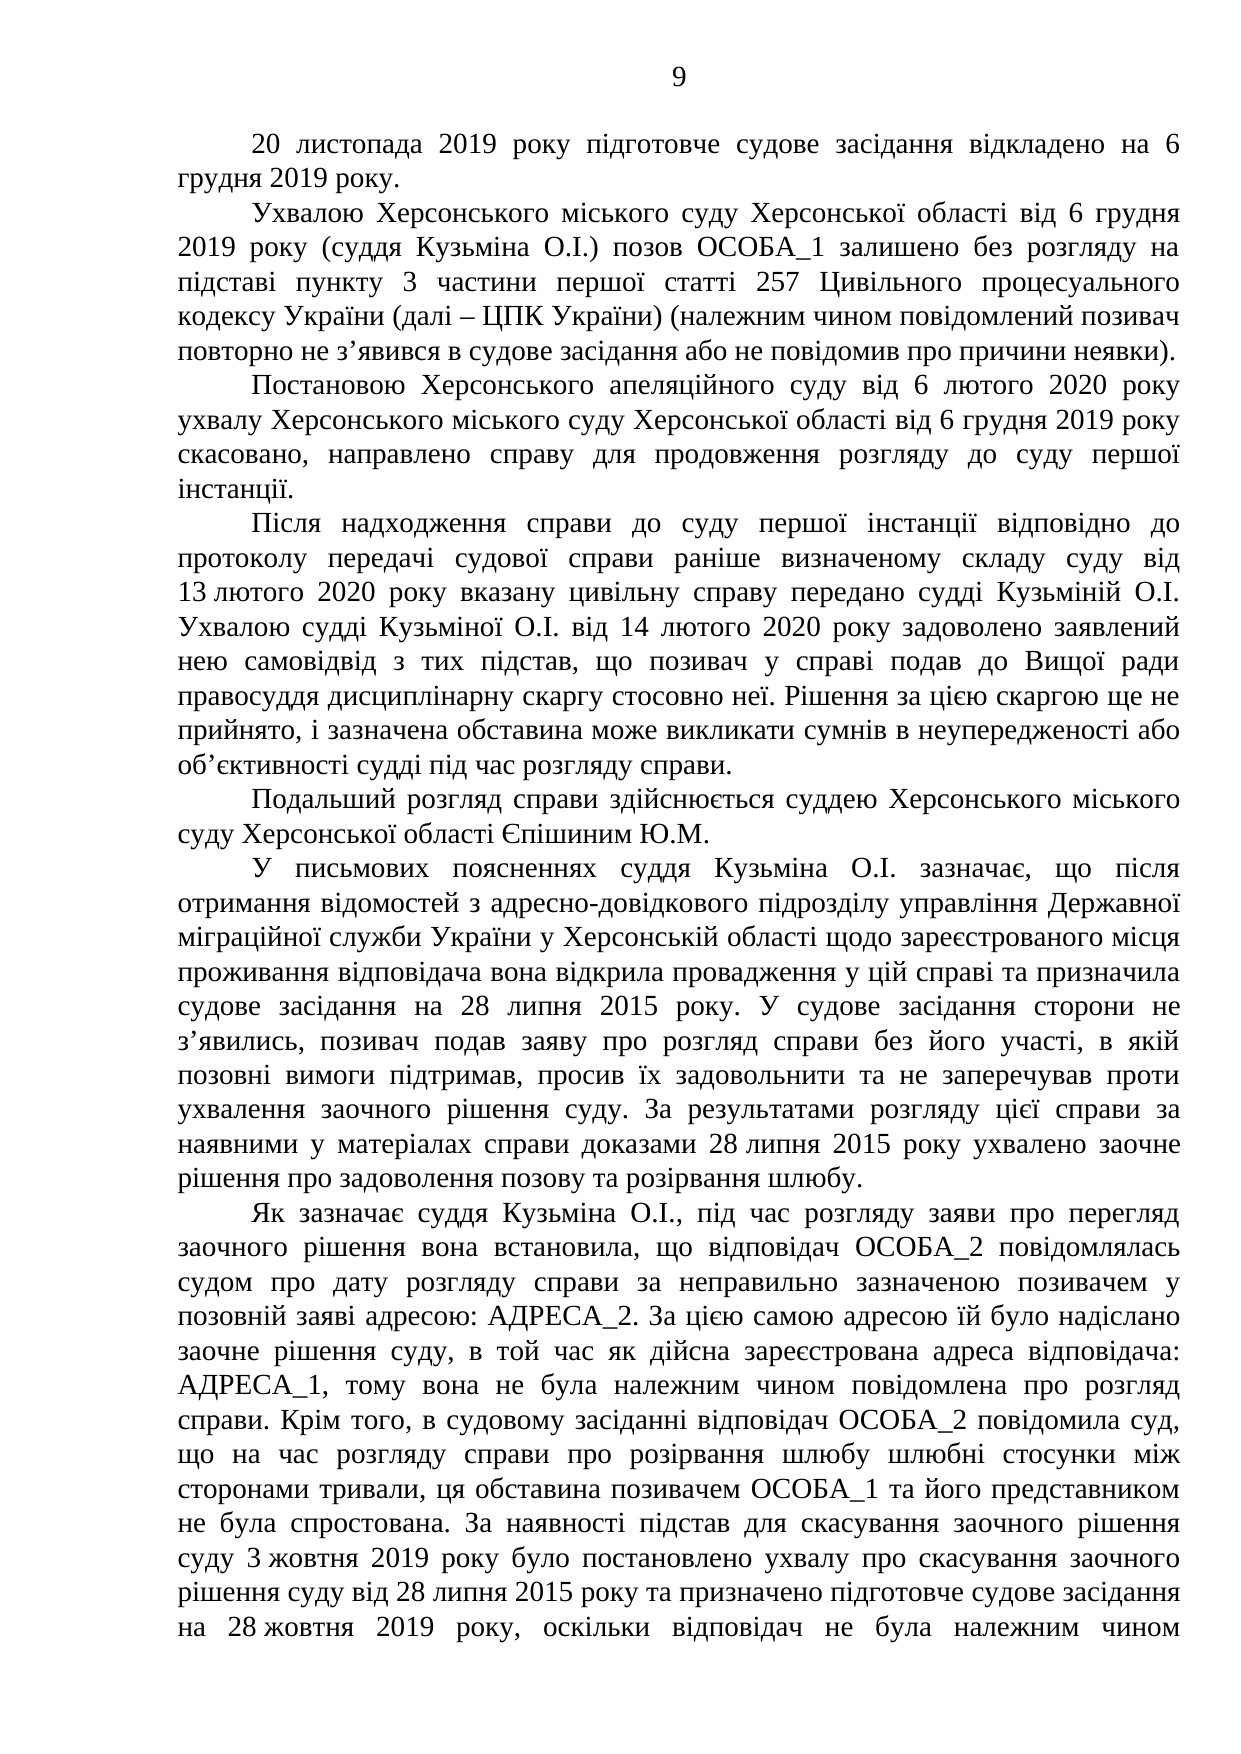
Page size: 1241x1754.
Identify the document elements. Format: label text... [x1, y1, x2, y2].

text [177, 1195, 1181, 1642]
text Ухвалою Херсонського міського суду Херсонської області від 6 грудня 2019 року (суддя Кузьміна О.І.) позов ОСОБА_1 залишено без розгляду на підставі пункту 3 частини першої статті 257 Цивільного процесуального кодексу України (далі – ЦПК України) (належним чином повідомлений позивач повторно не з’явився в судове засідання або не повідомив про причини неявки). [177, 195, 1181, 367]
text Подальший розгляд справи здійснюється суддею Херсонського міського суду Херсонської області Єпішиним Ю.М. [177, 781, 1181, 849]
text У письмових поясненнях суддя Кузьміна О.І. зазначає, що після отримання відомостей з адресно-довідкового підрозділу управління Державної міграційної служби України у Херсонській області щодо зареєстрованого місця проживання відповідача вона відкрила провадження у цій справі та призначила судове засідання на 28 липня 2015 року. У судове засідання сторони не з’явились, позивач подав заяву про розгляд справи без його участі, в якій позовні вимоги підтримав, просив їх задовольнити та не заперечував проти ухвалення заочного рішення суду. За результатами розгляду цієї справи за наявними у матеріалах справи доказами 28 липня 2015 року ухвалено заочне рішення про задоволення позову та розірвання шлюбу. [177, 850, 1181, 1194]
text 20 листопада 2019 року підготовче судове засідання відкладено на 6 грудня 2019 року. [177, 126, 1181, 194]
text Після надходження справи до суду першої інстанції відповідно до протоколу передачі судової справи раніше визначеному складу суду від 13 лютого 2020 року вказану цивільну справу передано судді Кузьміній О.І. Ухвалою судді Кузьміної О.І. від 14 лютого 2020 року задоволено заявлений нею самовідвід з тих підстав, що позивач у справі подав до Вищої ради правосуддя дисциплінарну скаргу стосовно неї. Рішення за цією скаргою ще не прийнято, і зазначена обставина може викликати сумнів в неупередженості або об’єктивності судді під час розгляду справи. [177, 505, 1181, 780]
text Постановою Херсонського апеляційного суду від 6 лютого 2020 року ухвалу Херсонського міського суду Херсонської області від 6 грудня 2019 року скасовано, направлено справу для продовження розгляду до суду першої інстанції. [177, 367, 1181, 504]
